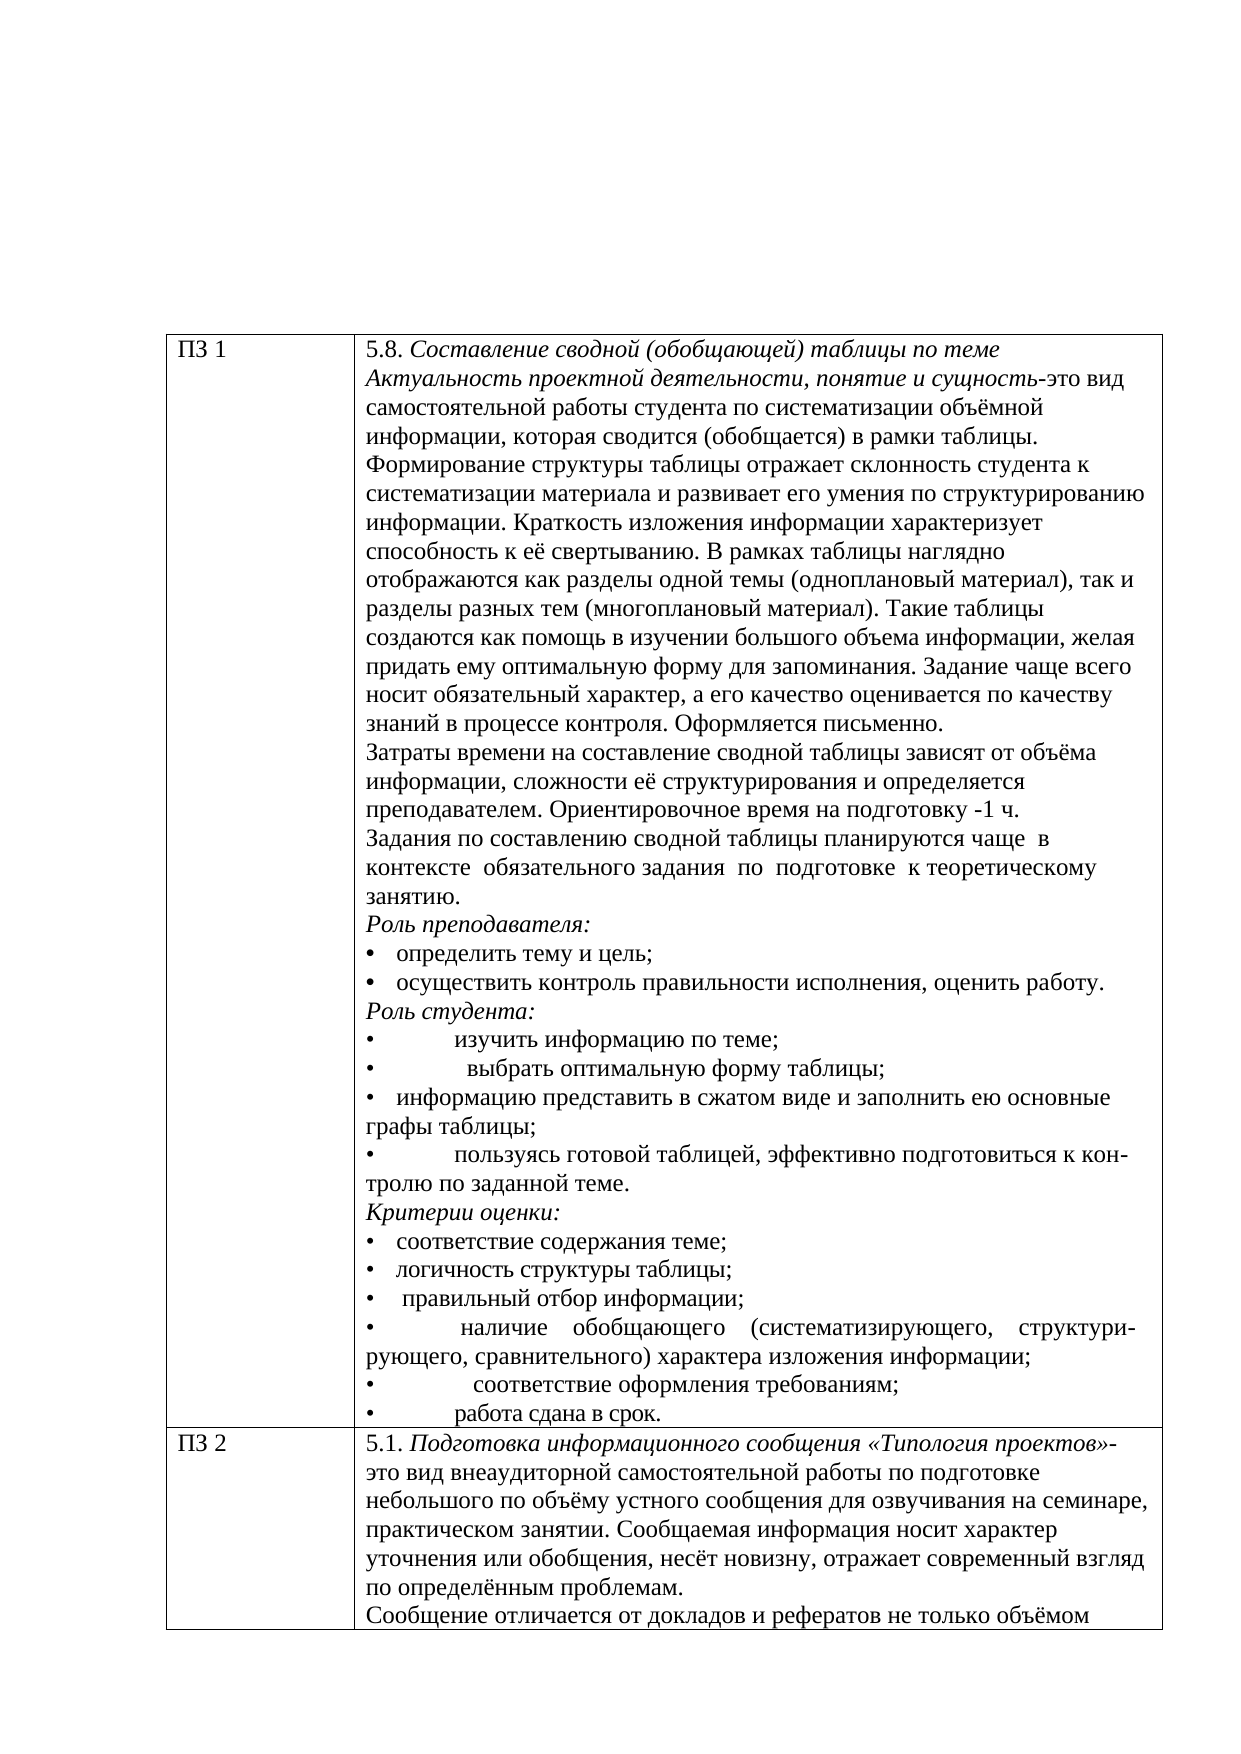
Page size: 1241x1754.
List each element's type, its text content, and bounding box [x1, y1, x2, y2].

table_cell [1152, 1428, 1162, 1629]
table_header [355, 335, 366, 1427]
table_header 5.8. Составление сводной (обобщающей) таблицы по теме Актуальность проектной деятельности, понятие и сущность-это вид самостоятельной работы студента по систематизации объёмной информации, которая сводится (обобщается) в рамки таблицы. Формирование структуры таблицы отражает склонность студента к систематизации материала и развивает его умения по структурированию информации. Краткость изложения информации характеризует способность к её свертыванию. В рамках таблицы наглядно отображаются как разделы одной темы (одноплановый материал), так и разделы разных тем (многоплановый материал). Такие таблицы создаются как помощь в изучении большого объема информации, желая придать ему оптимальную форму для запоминания. Задание чаще всего носит обязательный характер, а его качество оценивается по качеству знаний в процессе контроля. Оформляется письменно. Затраты времени на составление сводной таблицы зависят от объёма информации, сложности её структурирования и определяется преподавателем. Ориентировочное время на подготовку -1 ч. Задания по составлению сводной таблицы планируются чаще в контексте обязательного задания по подготовке к теоретическому занятию. Роль преподавателя: определить тему и цель; осуществить контроль правильности исполнения, оценить работу. Роль студента: изучить информацию по теме; выбрать оптимальную форму таблицы; информацию представить в сжатом виде и заполнить ею основные графы таблицы; пользуясь готовой таблицей, эффективно подготовиться к контролю по заданной теме. Критерии оценки: соответствие содержания теме; логичность структуры таблицы; правильный отбор информации; наличие обобщающего (систематизирующего, структурирующего, сравнительного) характера изложения информации; соответствие оформления требованиям; работа сдана в срок. [830, 335, 1162, 1427]
table_cell ПЗ 2 [167, 1428, 354, 1629]
table_header ПЗ 1 [167, 335, 354, 1427]
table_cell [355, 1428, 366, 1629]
